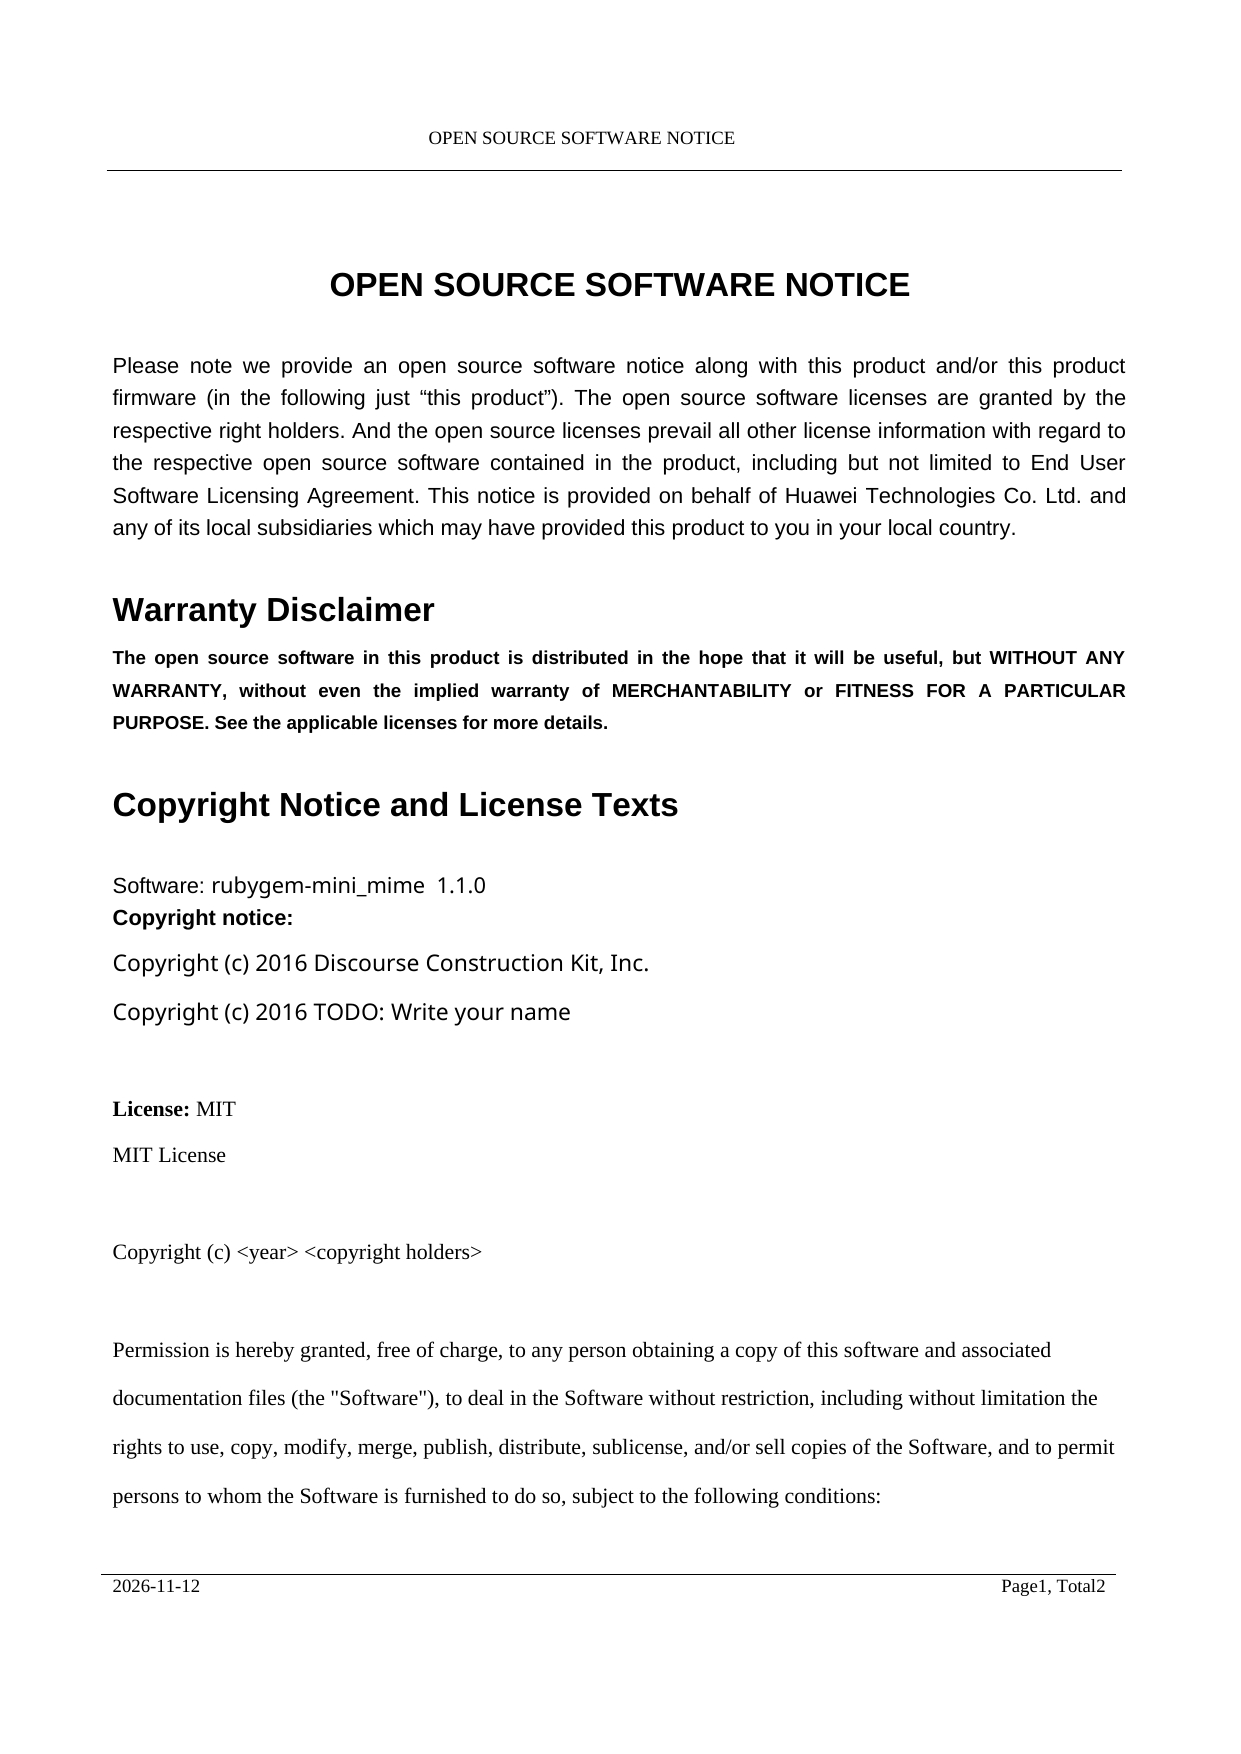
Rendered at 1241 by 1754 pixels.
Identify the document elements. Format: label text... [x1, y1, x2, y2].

text Copyright notice: [112, 901, 1128, 934]
text Warranty Disclaimer [112, 576, 1128, 641]
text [112, 1138, 1128, 1512]
text License: MIT [112, 1093, 1128, 1125]
text Copyright Notice and License Texts [112, 771, 1128, 836]
text Copyright (c) 2016 Discourse Construction Kit, Inc. Copyright (c) 2016 TODO: Write your name [112, 947, 1128, 1077]
text OPEN SOURCE SOFTWARE NOTICE [112, 251, 1128, 316]
text Software: rubygem-mini_mime 1.1.0 [112, 869, 1128, 901]
text Please note we provide an open source software notice along with this product and/or this product firmware (in the following just “this product”). The open source software licenses are granted by the respective right holders. And the open source licenses prevail all other license information with regard to the respective open source software contained in the product, including but not limited to End User Software Licensing Agreement. This notice is provided on behalf of Huawei Technologies Co. Ltd. and any of its local subsidiaries which may have provided this product to you in your local country. [112, 349, 1128, 544]
text The open source software in this product is distributed in the hope that it will be useful, but WITHOUT ANY WARRANTY, without even the implied warranty of MERCHANTABILITY or FITNESS FOR A PARTICULAR PURPOSE. See the applicable licenses for more details. [112, 641, 1128, 739]
